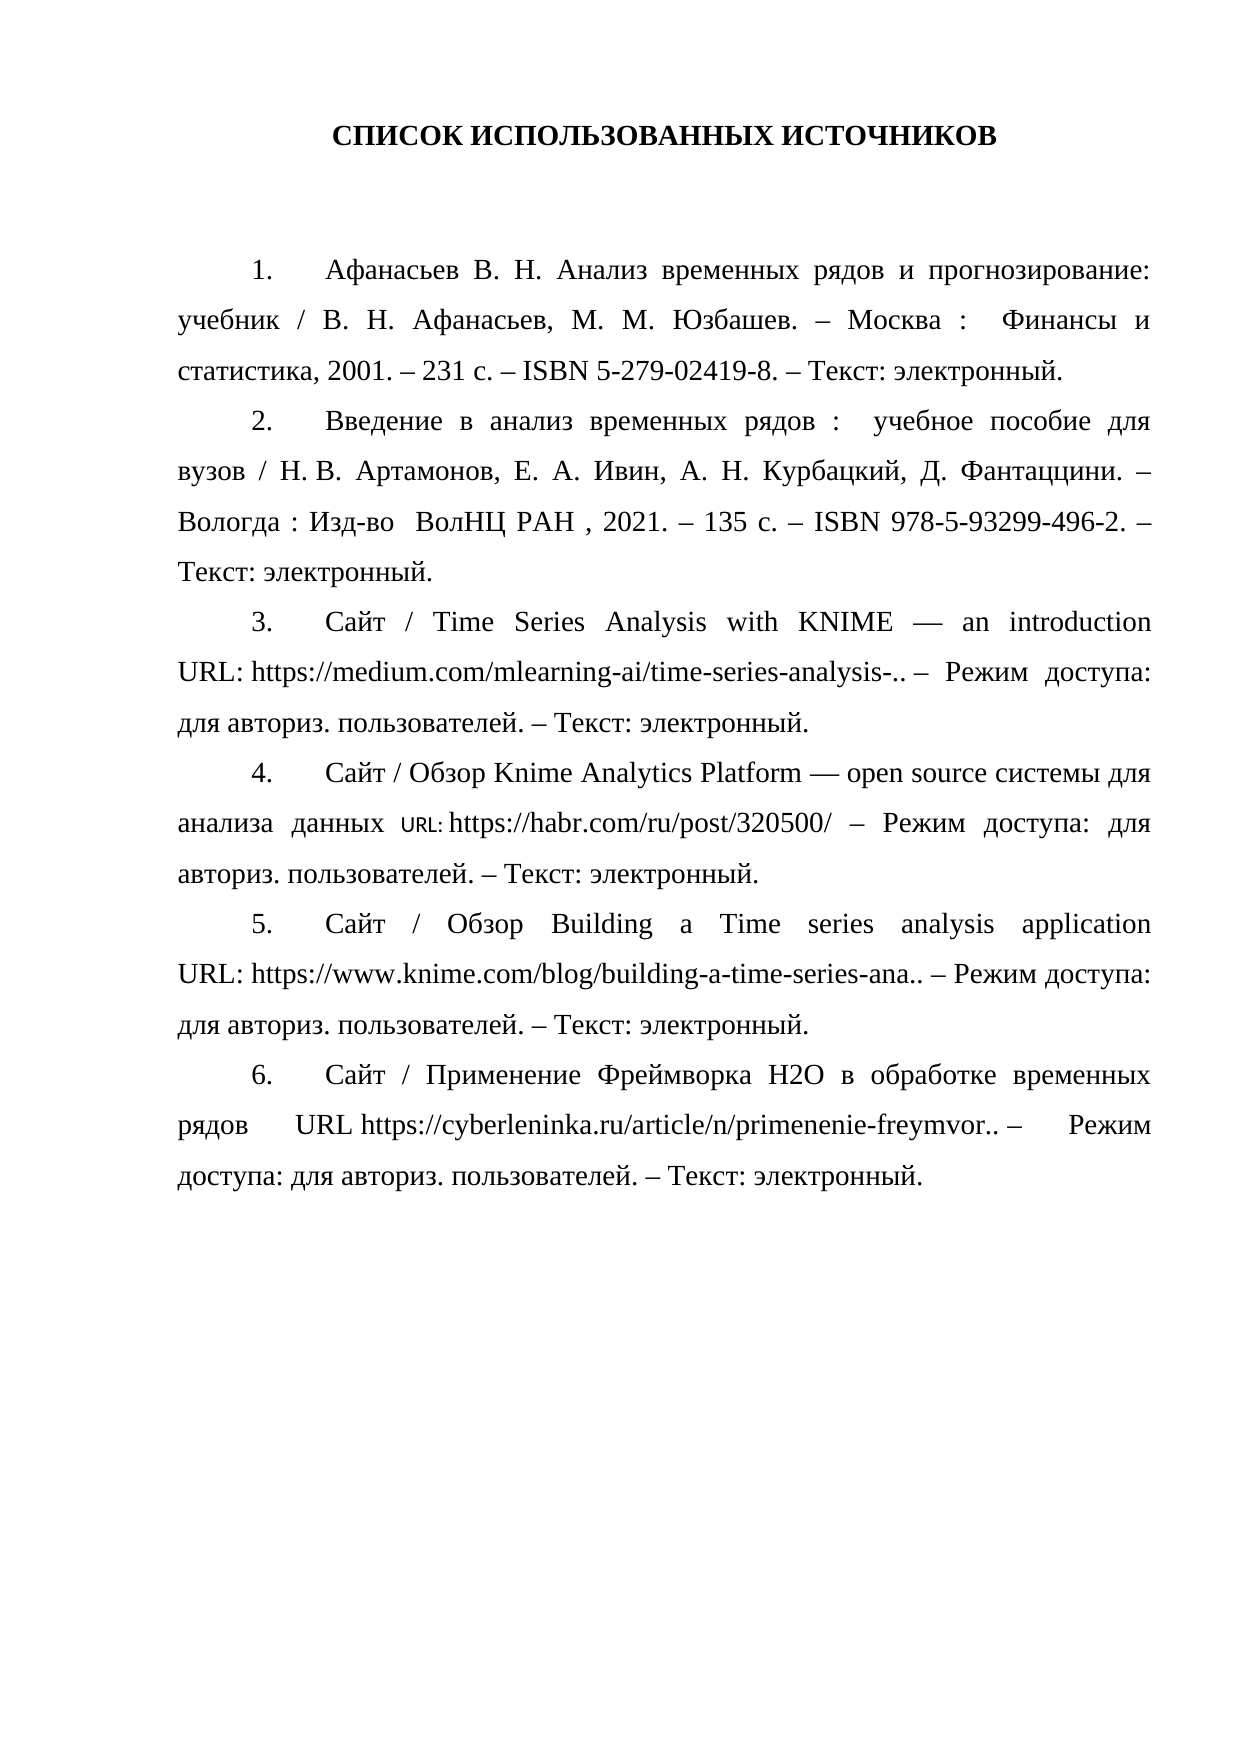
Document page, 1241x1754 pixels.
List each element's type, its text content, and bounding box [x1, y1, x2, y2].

list Введение в анализ временных рядов : учебное пособие для вузов / Н. В. Артамонов, Е. А. Ивин, А. Н. Курбацкий, Д. Фантаццини. – Вологда : Изд-во ВолНЦ РАН , 2021. – 135 с. – ISBN 978-5-93299-496-2. – Текст: электронный. [177, 403, 1152, 587]
list Сайт / Обзор Knime Analytics Platform — open source системы для анализа данных URL: https://habr.com/ru/post/320500/ – Режим доступа: для авториз. пользователей. – Текст: электронный. [177, 755, 1152, 889]
list Афанасьев В. Н. Анализ временных рядов и прогнозирование: учебник / В. Н. Афанасьев, М. М. Юзбашев. – Москва : Финансы и статистика, 2001. – 231 с. – ISBN 5-279-02419-8. – Текст: электронный. [177, 252, 1152, 386]
list Сайт / Обзор Building a Time series analysis application URL: https://www.knime.com/blog/building-a-time-series-ana.. – Режим доступа: для авториз. пользователей. – Текст: электронный. [177, 906, 1152, 1040]
list Сайт / Применение Фреймворка H2O в обработке временных рядов URL https://cyberleninka.ru/article/n/primenenie-freymvor.. – Режим доступа: для авториз. пользователей. – Текст: электронный. [177, 1141, 1152, 1191]
list Сайт / Применение Фреймворка H2O в обработке временных рядов URL https://cyberleninka.ru/article/n/primenenie-freymvor.. – Режим доступа: для авториз. пользователей. – Текст: электронный. [177, 1057, 1152, 1108]
list Сайт / Time Series Analysis with KNIME — an introduction URL: https://medium.com/mlearning-ai/time-series-analysis-.. – Режим доступа: для авториз. пользователей. – Текст: электронный. [177, 604, 1152, 738]
text СПИСОК ИСПОЛЬЗОВАННЫХ ИСТОЧНИКОВ [177, 118, 1152, 152]
